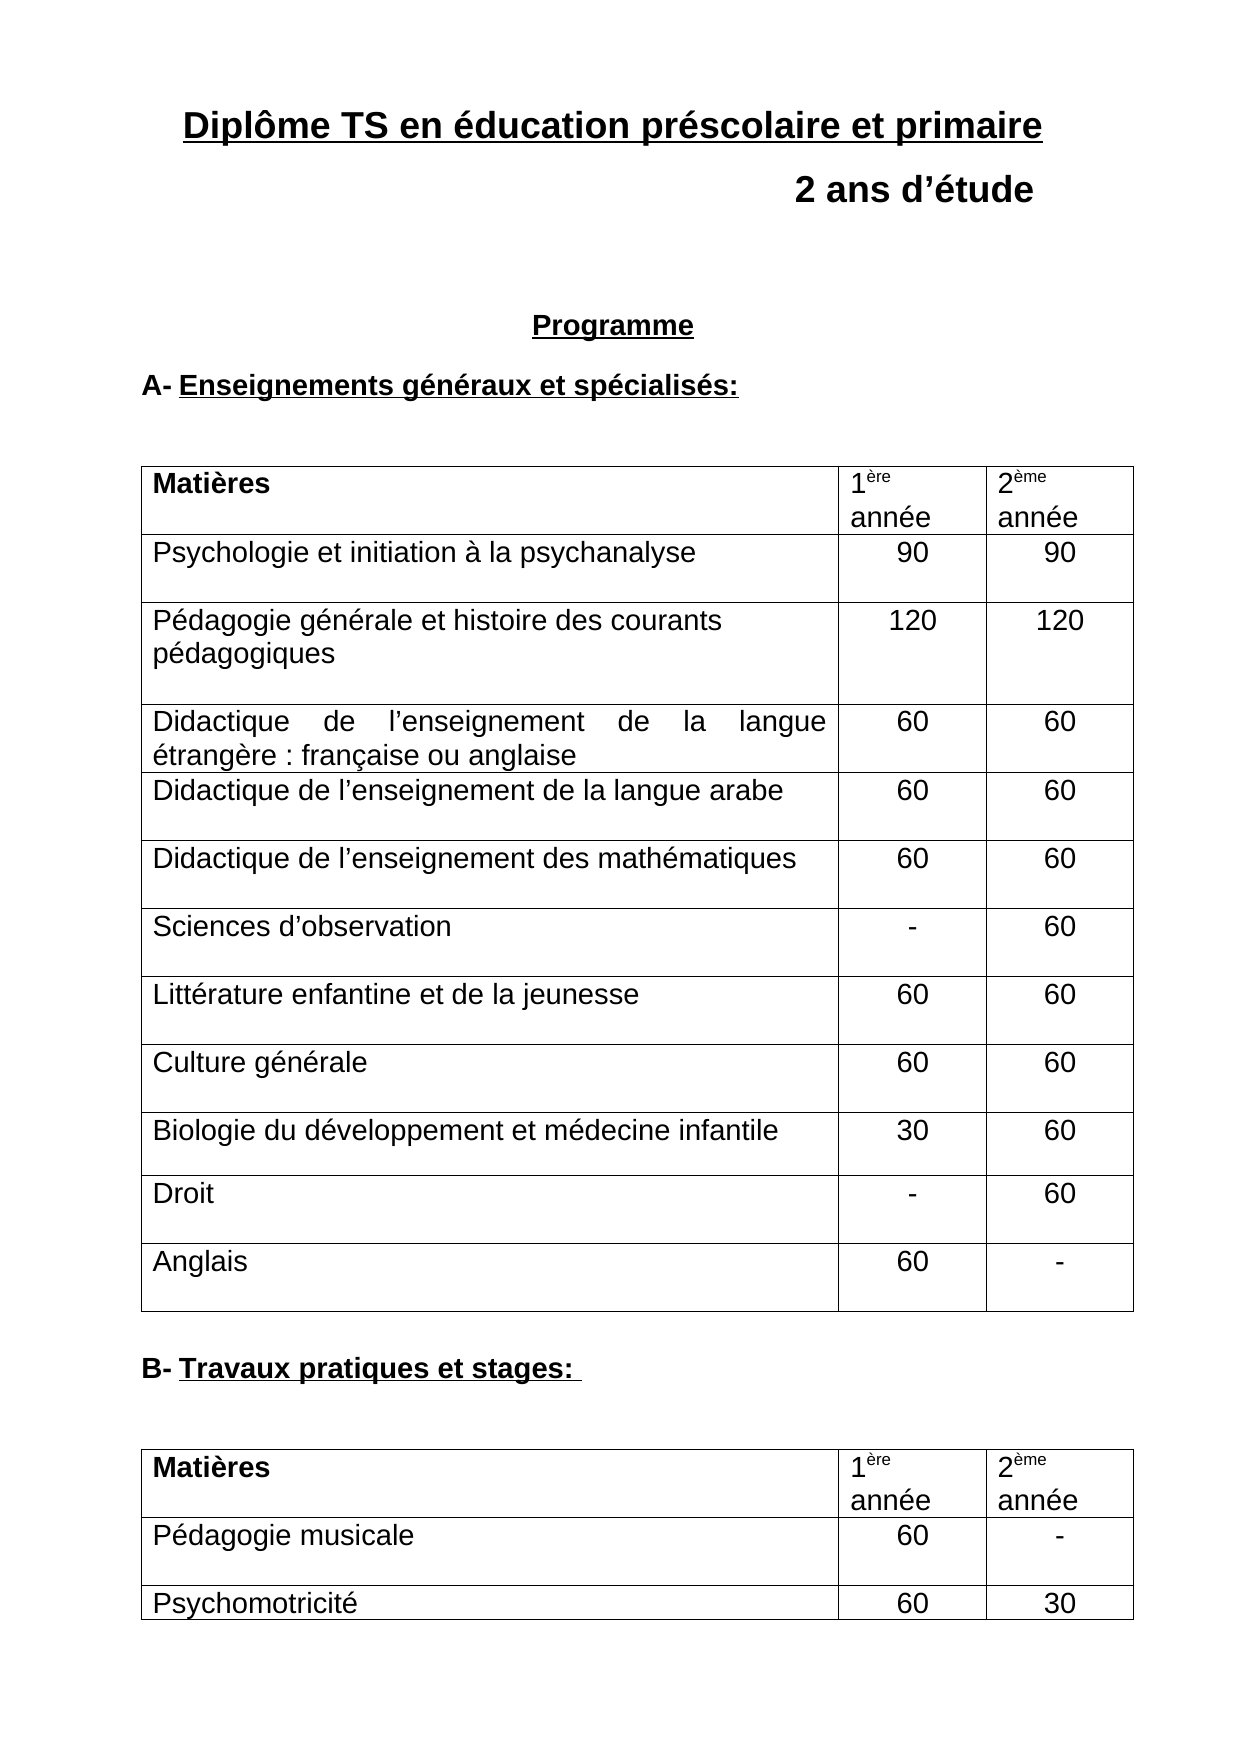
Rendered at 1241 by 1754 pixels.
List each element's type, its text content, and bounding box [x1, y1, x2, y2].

table_cell Sciences d’observation [142, 909, 838, 976]
list Enseignements généraux et spécialisés: [141, 368, 1122, 401]
table_cell Anglais [142, 1244, 838, 1311]
list Travaux pratiques et stages: [141, 1351, 1122, 1384]
table_header 1ère année [839, 1450, 986, 1517]
table_cell 30 [987, 1586, 1133, 1619]
table_cell 60 [987, 1176, 1133, 1243]
table_cell Didactique de l’enseignement de la langue étrangère : française ou anglaise [142, 705, 838, 772]
table_cell 60 [839, 1045, 986, 1112]
table_cell Droit [142, 1176, 838, 1243]
text 2 ans d’étude [628, 167, 1122, 211]
table_cell Didactique de l’enseignement des mathématiques [142, 841, 838, 908]
table_cell 60 [839, 1518, 986, 1585]
table_cell 60 [839, 1244, 986, 1311]
table_cell Psychologie et initiation à la psychanalyse [142, 535, 838, 602]
table_cell 60 [987, 705, 1133, 772]
table_cell 30 [839, 1113, 986, 1175]
table_cell - [987, 1518, 1133, 1585]
table_cell 60 [987, 977, 1133, 1044]
table_cell 120 [839, 603, 986, 703]
text Diplôme TS en éducation préscolaire et primaire [103, 103, 1122, 147]
table_cell 60 [987, 841, 1133, 908]
table_cell 60 [839, 1586, 986, 1619]
table_header Matières [142, 467, 838, 534]
table_cell - [987, 1244, 1133, 1311]
table_cell 60 [987, 1045, 1133, 1112]
table_cell Biologie du développement et médecine infantile [142, 1113, 838, 1175]
table_cell 60 [839, 977, 986, 1044]
table_cell Psychomotricité [142, 1586, 838, 1619]
table_cell 60 [839, 773, 986, 840]
table_header Matières [142, 1450, 838, 1517]
table_cell 60 [987, 773, 1133, 840]
table_cell 60 [987, 909, 1133, 976]
table_header 1ère année [839, 467, 986, 534]
table_cell 90 [839, 535, 986, 602]
table_cell - [839, 1176, 986, 1243]
table_header 2ème année [987, 1450, 1133, 1517]
table_cell Littérature enfantine et de la jeunesse [142, 977, 838, 1044]
table_cell Pédagogie musicale [142, 1518, 838, 1585]
table_cell 60 [839, 705, 986, 772]
table_cell - [839, 909, 986, 976]
table_cell 90 [987, 535, 1133, 602]
text Programme [103, 308, 1122, 342]
table_cell Pédagogie générale et histoire des courants pédagogiques [142, 603, 838, 703]
table_header 2ème année [987, 467, 1133, 534]
table_cell Didactique de l’enseignement de la langue arabe [142, 773, 838, 840]
table_cell 60 [839, 841, 986, 908]
table_cell 60 [987, 1113, 1133, 1175]
table_cell 120 [987, 603, 1133, 703]
table_cell Culture générale [142, 1045, 838, 1112]
